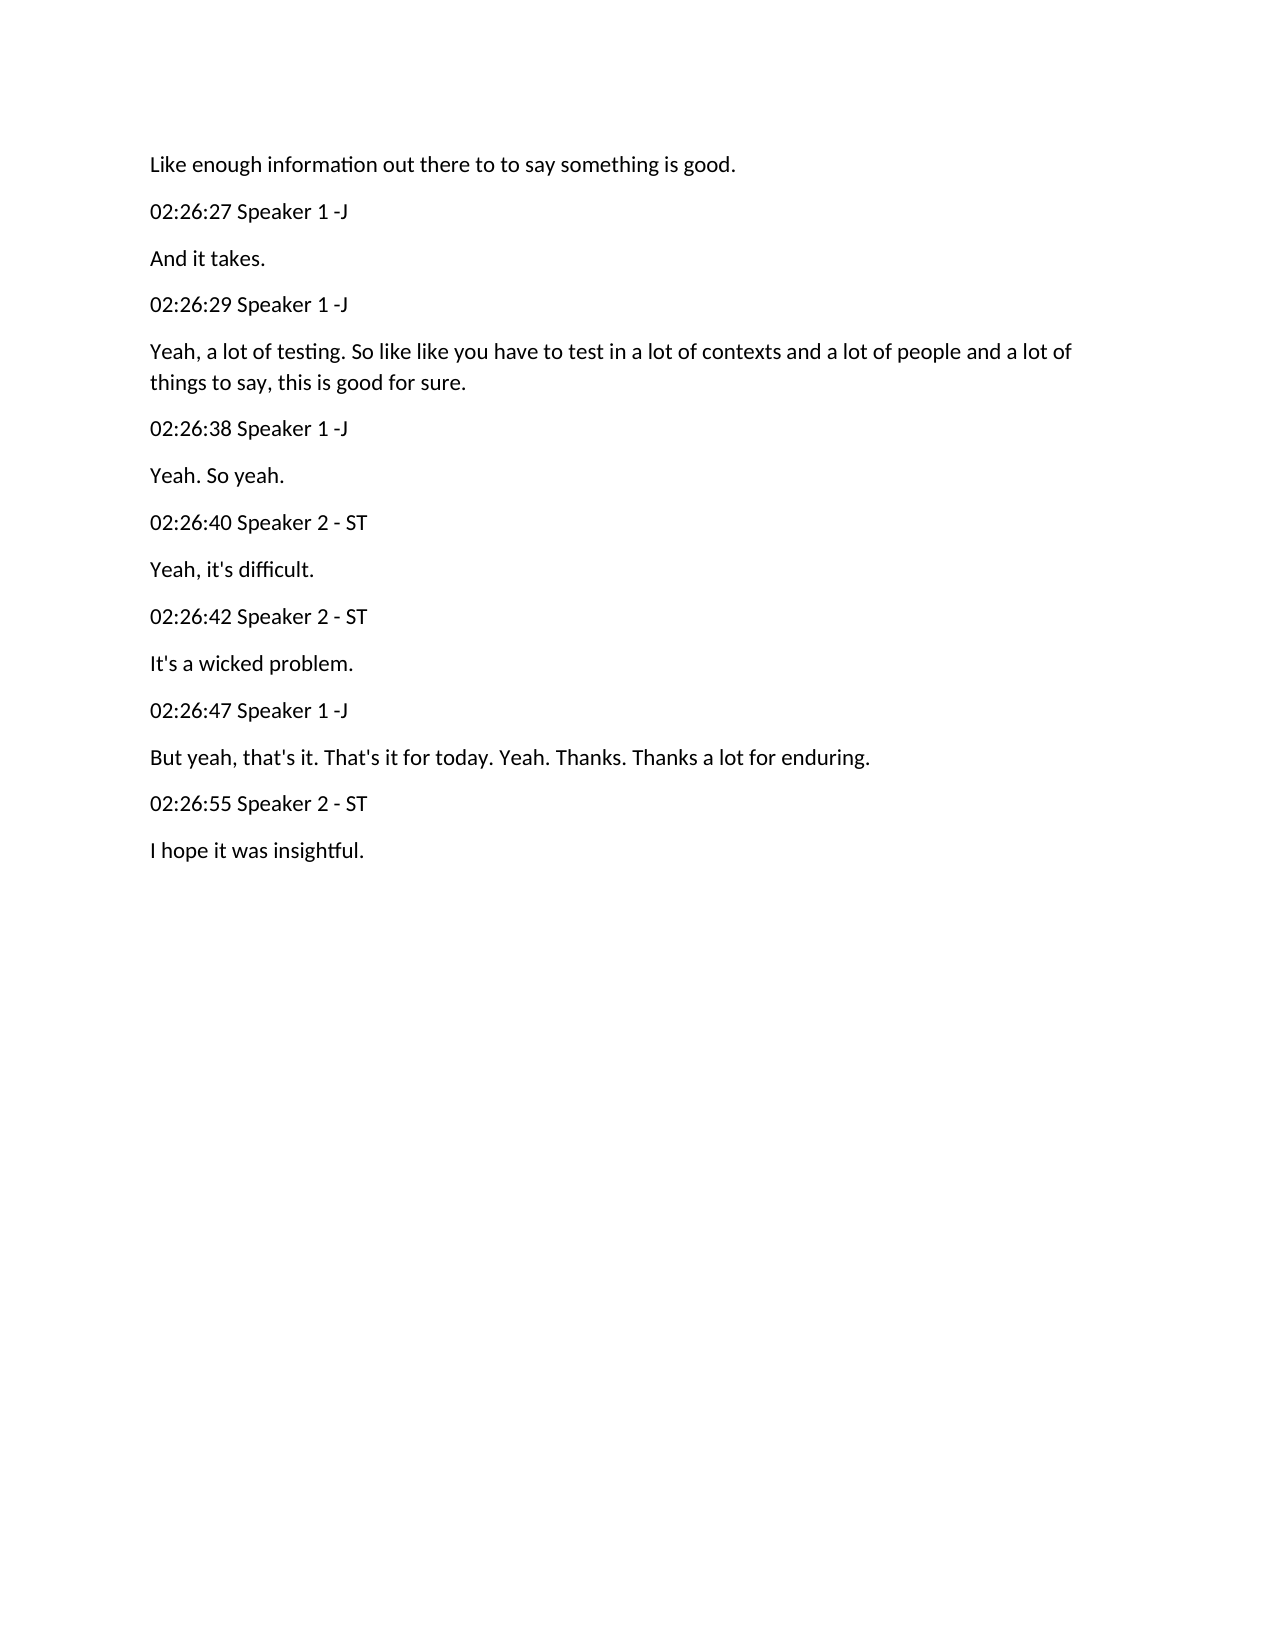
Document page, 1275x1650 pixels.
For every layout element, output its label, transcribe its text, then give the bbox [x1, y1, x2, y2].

text Like enough information out there to to say something is good. [150, 150, 1125, 178]
text It's a wicked problem. [150, 649, 1125, 677]
text 02:26:55 Speaker 2 - ST [150, 789, 1125, 818]
text Yeah. So yeah. [150, 461, 1125, 489]
text 02:26:38 Speaker 1 -J [150, 414, 1125, 443]
text And it takes. [150, 244, 1125, 272]
text 02:26:47 Speaker 1 -J [150, 696, 1125, 724]
text 02:26:40 Speaker 2 - ST [150, 508, 1125, 536]
text 02:26:42 Speaker 2 - ST [150, 602, 1125, 630]
text 02:26:27 Speaker 1 -J [150, 197, 1125, 225]
text But yeah, that's it. That's it for today. Yeah. Thanks. Thanks a lot for enduring. [150, 743, 1125, 771]
text Yeah, a lot of testing. So like like you have to test in a lot of contexts and a lot of people and a lot of things to say, this is good for sure. [150, 337, 1125, 396]
text I hope it was insightful. [150, 836, 1125, 864]
text Yeah, it's difficult. [150, 555, 1125, 583]
text 02:26:29 Speaker 1 -J [150, 291, 1125, 319]
